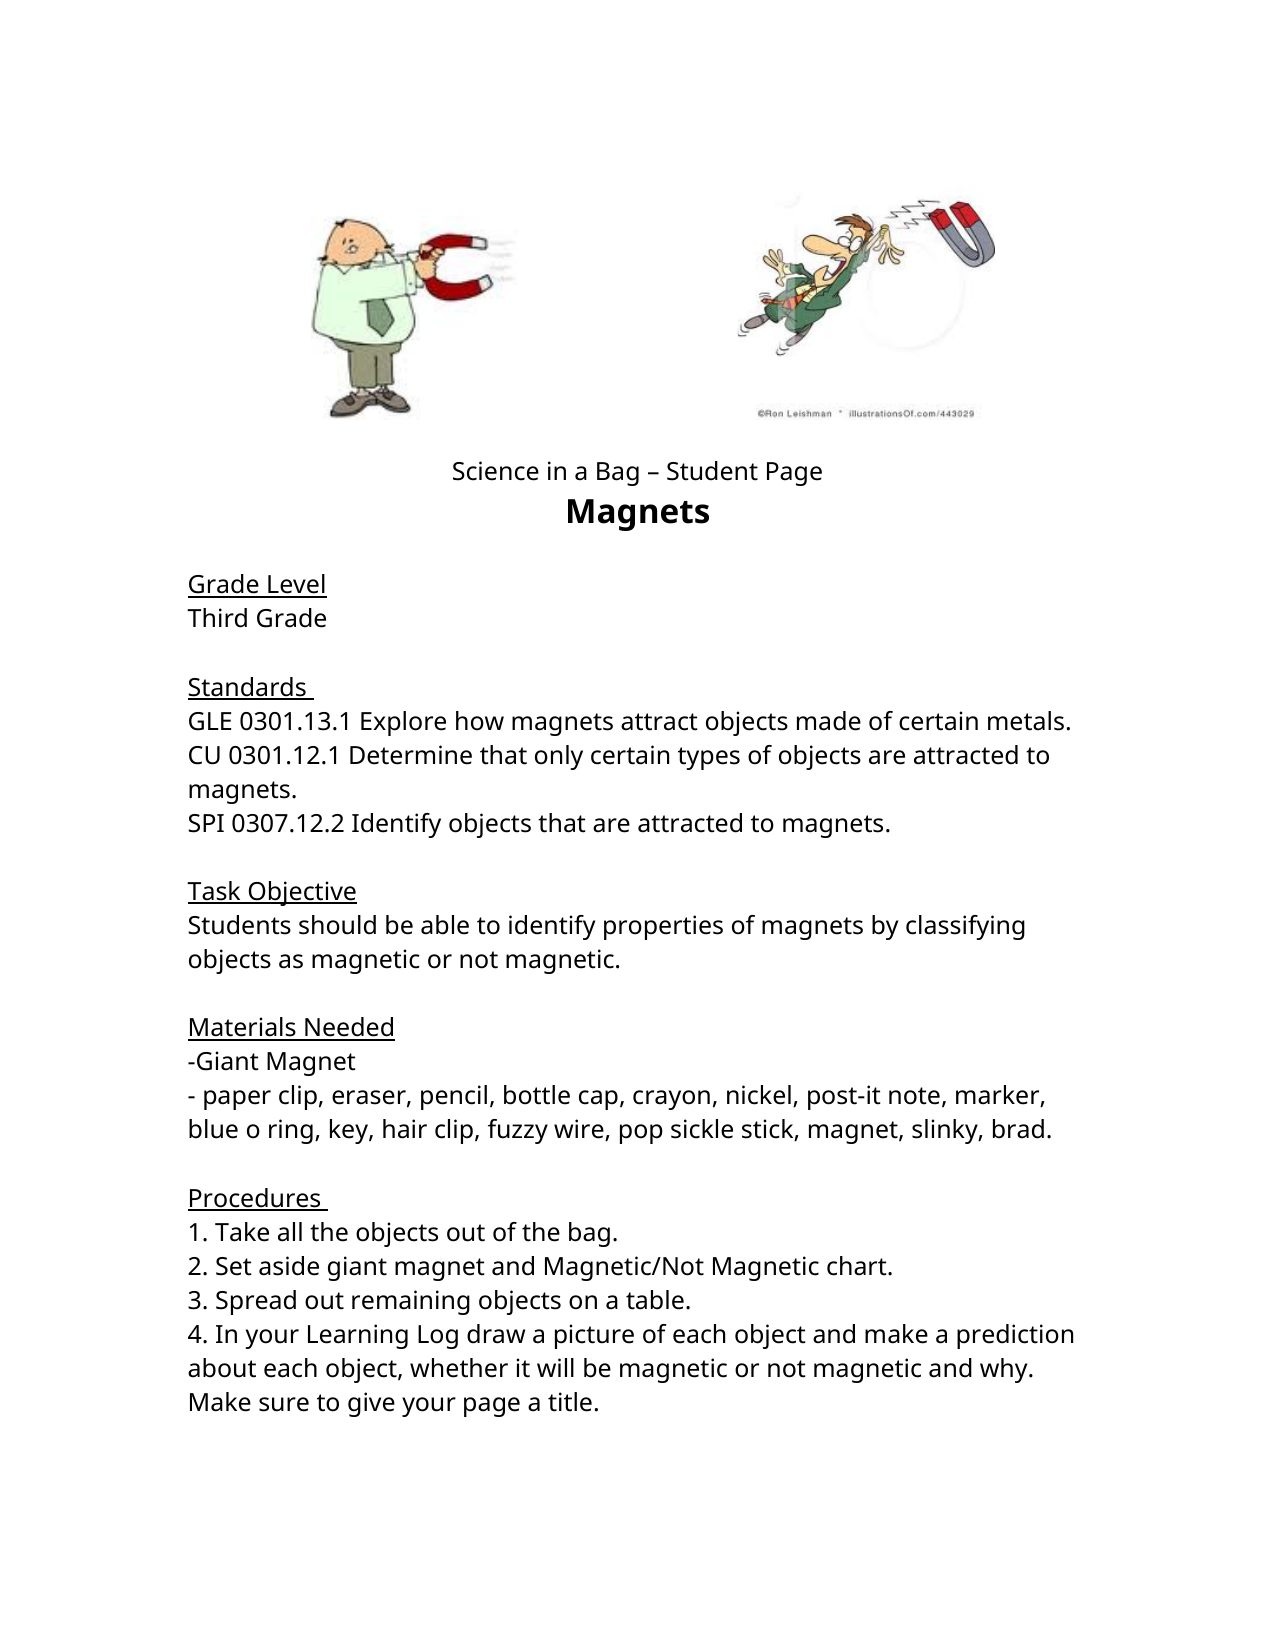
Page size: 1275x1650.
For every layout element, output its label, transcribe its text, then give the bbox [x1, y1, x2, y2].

text Procedures [187, 1180, 1087, 1214]
picture [310, 216, 518, 420]
text Materials Needed [187, 1010, 1087, 1044]
text GLE 0301.13.1 Explore how magnets attract objects made of certain metals. [187, 703, 1087, 737]
text Grade Level [187, 567, 1087, 601]
text CU 0301.12.1 Determine that only certain types of objects are attracted to magnets. [187, 737, 1087, 806]
text Students should be able to identify properties of magnets by classifying objects as magnetic or not magnetic. [187, 908, 1087, 976]
text SPI 0307.12.2 Identify objects that are attracted to magnets. [187, 806, 1087, 839]
text Task Objective [187, 874, 1087, 908]
text Third Grade [187, 601, 1087, 635]
text 4. In your Learning Log draw a picture of each object and make a prediction about each object, whether it will be magnetic or not magnetic and why. Make sure to give your page a title. [187, 1316, 1087, 1419]
text 1. Take all the objects out of the bag. [187, 1214, 1087, 1248]
text - paper clip, eraser, pencil, bottle cap, crayon, nickel, post-it note, marker, blue o ring, key, hair clip, fuzzy wire, pop sickle stick, magnet, slinky, brad. [187, 1078, 1087, 1146]
text Science in a Bag – Student Page [187, 453, 1087, 488]
picture [737, 150, 995, 420]
text -Giant Magnet [187, 1044, 1087, 1078]
text 2. Set aside giant magnet and Magnetic/Not Magnetic chart. [187, 1248, 1087, 1282]
text Magnets [187, 488, 1087, 533]
text 3. Spread out remaining objects on a table. [187, 1282, 1087, 1316]
text Standards [187, 669, 1087, 703]
